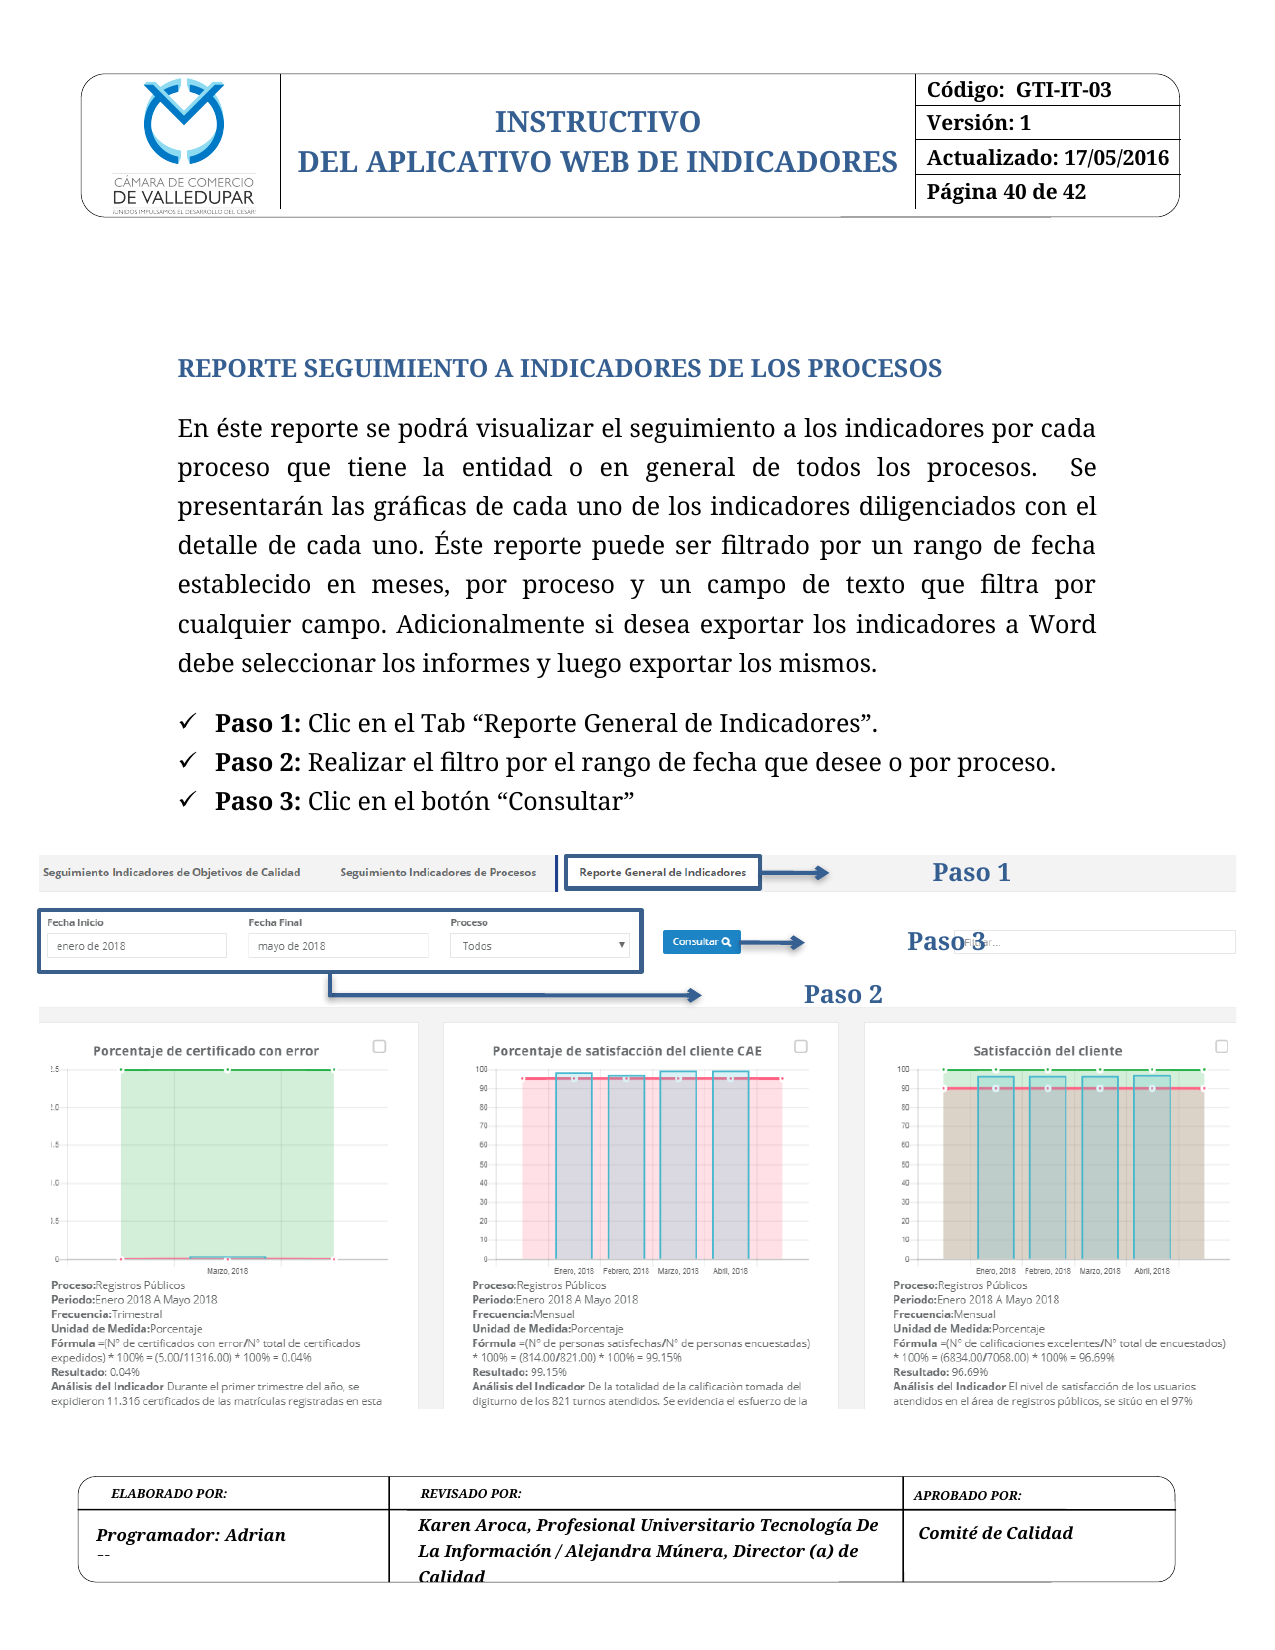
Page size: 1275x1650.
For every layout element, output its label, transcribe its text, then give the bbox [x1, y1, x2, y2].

picture [41, 912, 639, 970]
list Paso 1: Clic en el Tab “Reporte General de Indicadores”. [177, 705, 1098, 739]
picture [112, 78, 256, 214]
text En éste reporte se podrá visualizar el seguimiento a los indicadores por cada proceso que tiene la entidad o en general de todos los procesos. Se presentarán las gráficas de cada uno de los indicadores diligenciados con el detalle de cada uno. Éste reporte puede ser filtrado por un rango de fecha establecido en meses, por proceso y un campo de texto que filtra por cualquier campo. Adicionalmente si desea exportar los indicadores a Word debe seleccionar los informes y luego exportar los mismos. [177, 410, 1098, 679]
list Paso 3: Clic en el botón “Consultar” [177, 784, 1098, 818]
text REPORTE SEGUIMIENTO A INDICADORES DE LOS PROCESOS [177, 350, 1098, 384]
picture [39, 855, 1237, 1409]
list Paso 2: Realizar el filtro por el rango de fecha que desee o por proceso. [177, 744, 1098, 779]
picture [568, 858, 758, 886]
